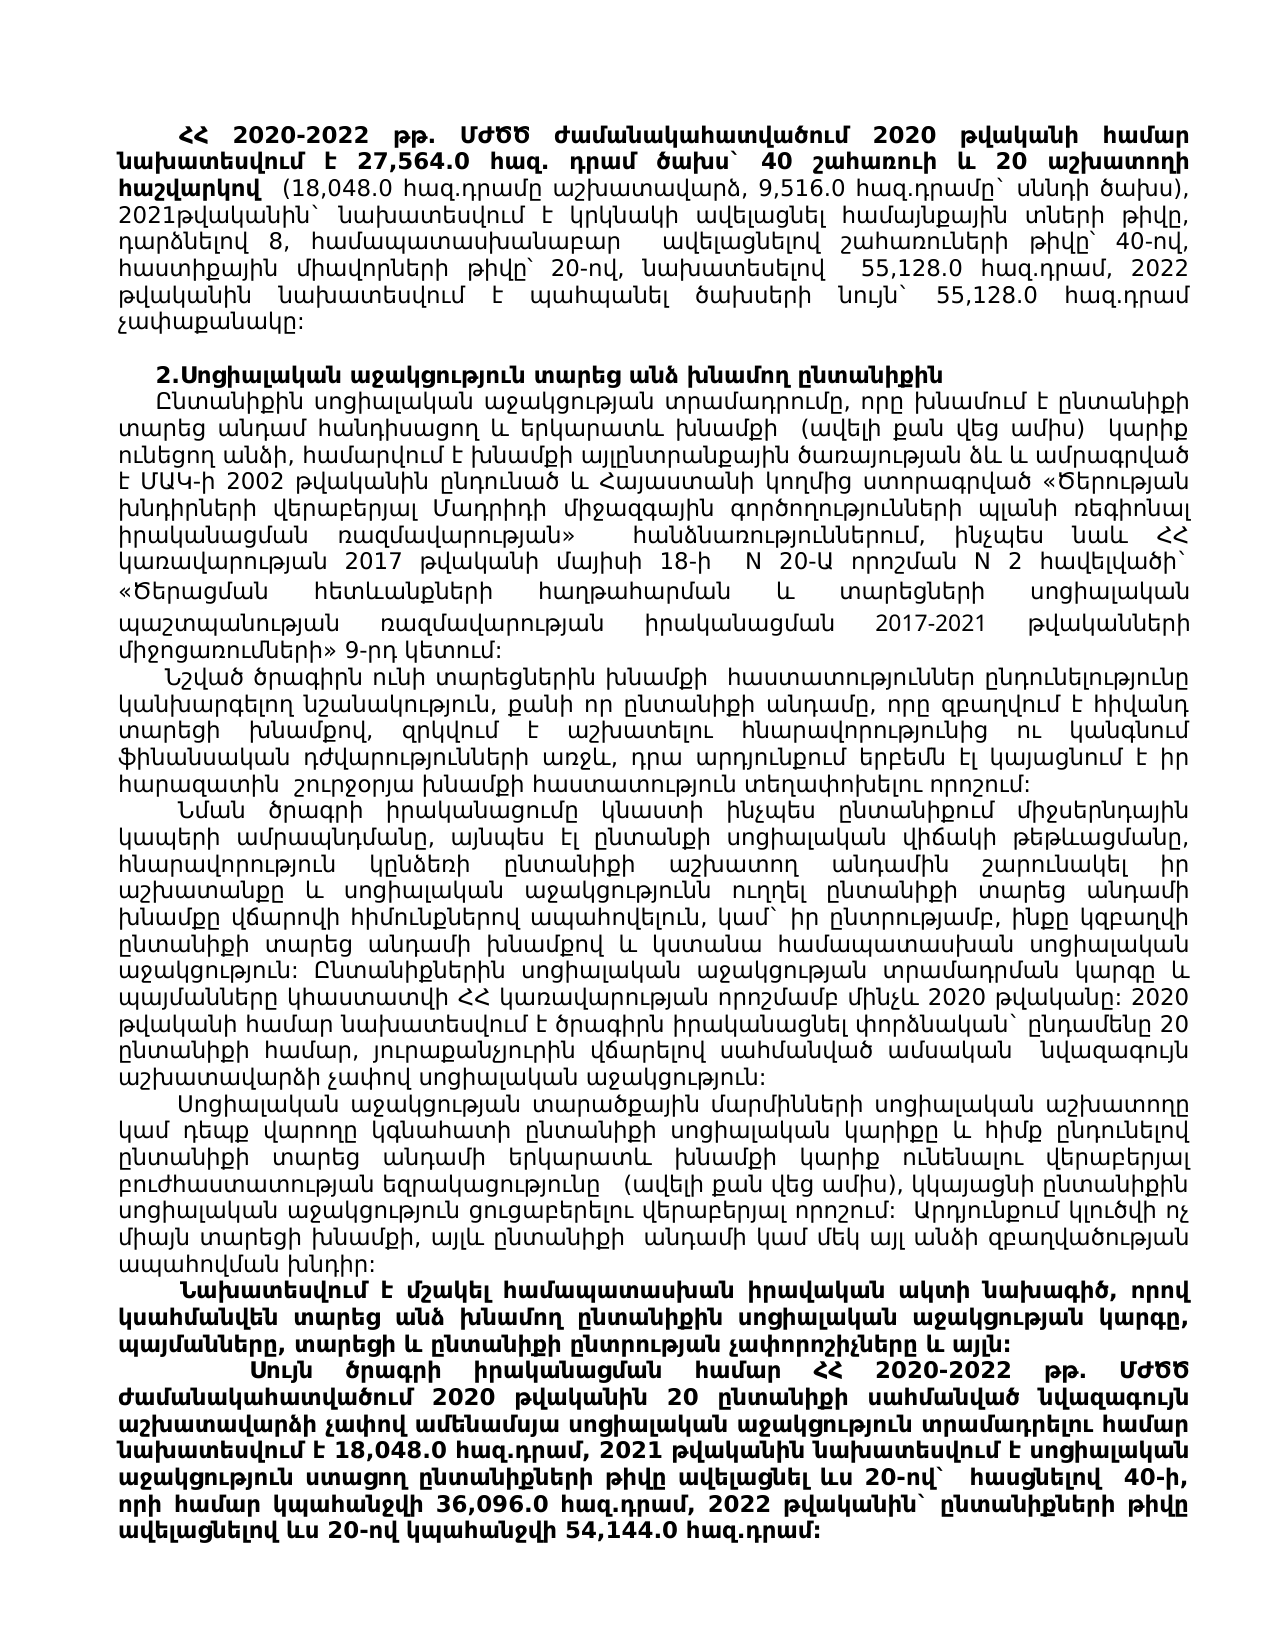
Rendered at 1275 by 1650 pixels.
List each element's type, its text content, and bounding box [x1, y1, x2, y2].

list 2.Սոցիալական աջակցություն տարեց անձ խնամող ընտանիքին [155, 362, 1191, 388]
text Ընտանիքին սոցիալական աջակցության տրամադրումը, որը խնամում է ընտանիքի տարեց անդամ հանդիսացող և երկարատև խնամքի (ավելի քան վեց ամիս) կարիք ունեցող անձի, համարվում է խնամքի այլընտրանքային ծառայության ձև և ամրագրված է ՄԱԿ-ի 2002 թվականին ընդունած և Հայաստանի կողմից ստորագրված «Ծերության խնդիրների վերաբերյալ Մադրիդի միջազգային գործողությունների պլանի ռեգիոնալ իրականացման ռազմավարության» հանձնառություններում, ինչպես նաև ՀՀ կառավարության 2017 թվականի մայիսի 18-ի N 20-Ա որոշման N 2 հավելվածի` «Ծերացման հետևանքների հաղթահարման և տարեցների սոցիալական պաշտպանության ռազմավարության իրականացման 2017-2021 թվականների միջոցառումների» 9-րդ կետում: [118, 388, 1191, 664]
list ՀՀ 2020-2022 թթ. ՄԺԾԾ ժամանակահատվածում 2020 թվականի համար նախատեսվում է 27,564.0 հազ. դրամ ծախս` 40 շահառուի և 20 աշխատողի հաշվարկով (18,048.0 հազ.դրամը աշխատավարձ, 9,516.0 հազ.դրամը` սննդի ծախս), 2021թվականին` նախատեսվում է կրկնակի ավելացնել համայնքային տների թիվը, դարձնելով 8, համապատասխանաբար ավելացնելով շահառուների թիվը՝ 40-ով, հաստիքային միավորների թիվը՝ 20-ով, նախատեսելով 55,128.0 հազ.դրամ, 2022 թվականին նախատեսվում է պահպանել ծախսերի նույն` 55,128.0 հազ.դրամ չափաքանակը: [118, 122, 1191, 335]
text Սոցիալական աջակցության տարածքային մարմինների սոցիալական աշխատողը կամ դեպք վարողը կգնահատի ընտանիքի սոցիալական կարիքը և հիմք ընդունելով ընտանիքի տարեց անդամի երկարատև խնամքի կարիք ունենալու վերաբերյալ բուժհաստատության եզրակացությունը (ավելի քան վեց ամիս), կկայացնի ընտանիքին սոցիալական աջակցություն ցուցաբերելու վերաբերյալ որոշում: Արդյունքում կլուծվի ոչ միայն տարեցի խնամքի, այլև ընտանիքի անդամի կամ մեկ այլ անձի զբաղվածության ապահովման խնդիր: [118, 1091, 1191, 1278]
text Սույն ծրագրի իրականացման համար ՀՀ 2020-2022 թթ. ՄԺԾԾ ժամանակահատվածում 2020 թվականին 20 ընտանիքի սահմանված նվազագույն աշխատավարձի չափով ամենամսյա սոցիալական աջակցություն տրամադրելու համար նախատեսվում է 18,048.0 հազ.դրամ, 2021 թվականին նախատեսվում է սոցիալական աջակցություն ստացող ընտանիքների թիվը ավելացնել ևս 20-ով` հասցնելով 40-ի, որի համար կպահանջվի 36,096.0 հազ.դրամ, 2022 թվականին` ընտանիքների թիվը ավելացնելով ևս 20-ով կպահանջվի 54,144.0 հազ.դրամ: [118, 1358, 1191, 1544]
text Նախատեսվում է մշակել համապատասխան իրավական ակտի նախագիծ, որով կսահմանվեն տարեց անձ խնամող ընտանիքին սոցիալական աջակցության կարգը, պայմանները, տարեցի և ընտանիքի ընտրության չափորոշիչները և այլն: [118, 1278, 1191, 1358]
text Նշված ծրագիրն ունի տարեցներին խնամքի հաստատություններ ընդունելությունը կանխարգելող նշանակություն, քանի որ ընտանիքի անդամը, որը զբաղվում է հիվանդ տարեցի խնամքով, զրկվում է աշխատելու հնարավորությունից ու կանգնում ֆինանսական դժվարությունների առջև, դրա արդյունքում երբեմն էլ կայացնում է իր հարազատին շուրջօրյա խնամքի հաստատություն տեղափոխելու որոշում: [118, 664, 1191, 798]
text Նման ծրագրի իրականացումը կնաստի ինչպես ընտանիքում միջսերնդային կապերի ամրապնդմանը, այնպես էլ ընտանքի սոցիալական վիճակի թեթևացմանը, հնարավորություն կընձեռի ընտանիքի աշխատող անդամին շարունակել իր աշխատանքը և սոցիալական աջակցությունն ուղղել ընտանիքի տարեց անդամի խնամքը վճարովի հիմունքներով ապահովելուն, կամ` իր ընտրությամբ, ինքը կզբաղվի ընտանիքի տարեց անդամի խնամքով և կստանա համապատասխան սոցիալական աջակցություն: Ընտանիքներին սոցիալական աջակցության տրամադրման կարգը և պայմանները կհաստատվի ՀՀ կառավարության որոշմամբ մինչև 2020 թվականը: 2020 թվականի համար նախատեսվում է ծրագիրն իրականացնել փորձնական` ընդամենը 20 ընտանիքի համար, յուրաքանչյուրին վճարելով սահմանված ամսական նվազագույն աշխատավարձի չափով սոցիալական աջակցություն: [118, 798, 1191, 1091]
